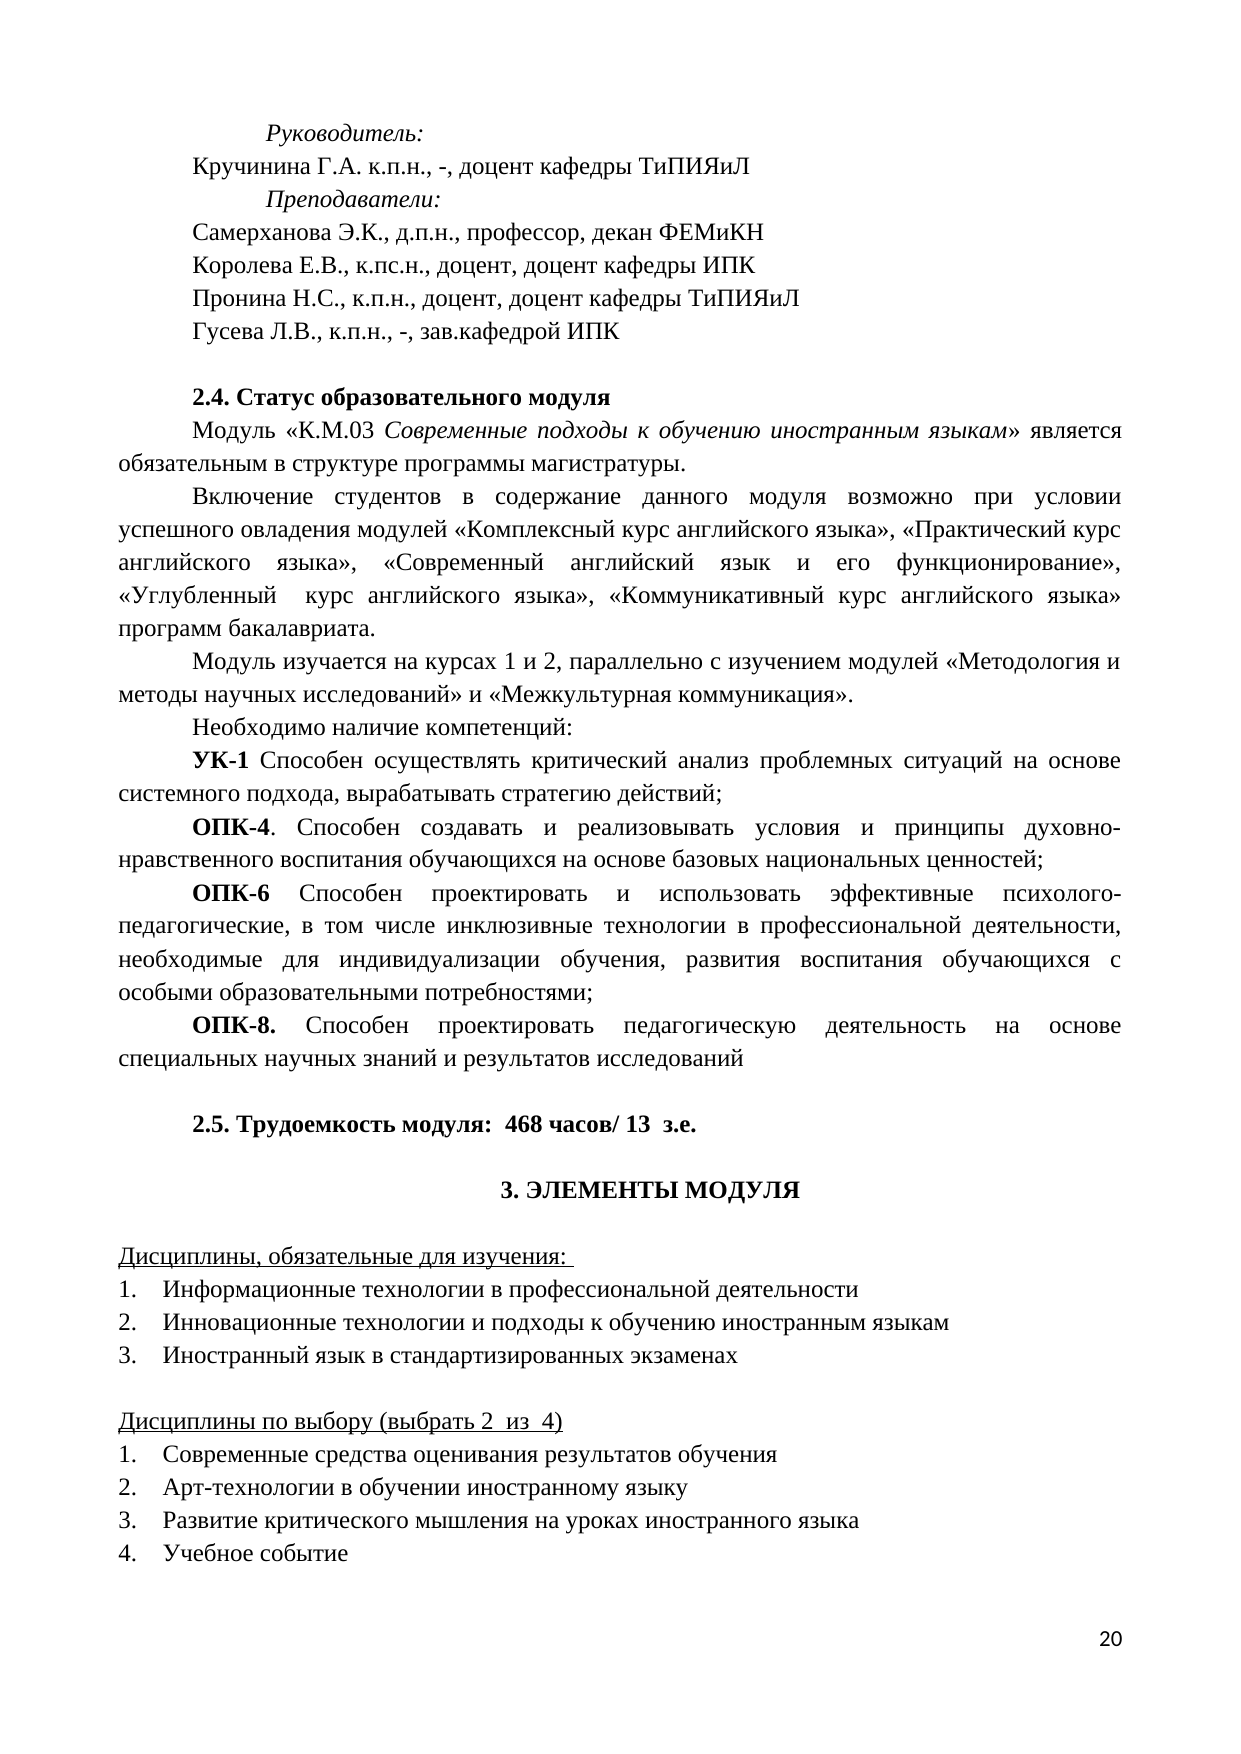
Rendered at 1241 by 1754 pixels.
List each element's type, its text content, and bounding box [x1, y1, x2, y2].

text Королева Е.В., к.пс.н., доцент, доцент кафедры ИПК [118, 250, 1122, 279]
text УК-1 Способен осуществлять критический анализ проблемных ситуаций на основе системного подхода, вырабатывать стратегию действий; [118, 746, 1122, 807]
text 2.4. Статус образовательного модуля [118, 382, 1122, 411]
text Дисциплины, обязательные для изучения: [118, 1241, 1122, 1269]
text 3. ЭЛЕМЕНТЫ МОДУЛЯ [118, 1175, 1108, 1203]
text ОПК-4. Способен создавать и реализовывать условия и принципы духовно-нравственного воспитания обучающихся на основе базовых национальных ценностей; [118, 812, 1122, 873]
text Модуль изучается на курсах 1 и 2, параллельно с изучением модулей «Методология и методы научных исследований» и «Межкультурная коммуникация». [118, 646, 1122, 708]
list Учебное событие [118, 1538, 1122, 1567]
text Преподаватели: [192, 184, 1122, 213]
text Модуль «К.М.03 Современные подходы к обучению иностранным языкам» является обязательным в структуре программы магистратуры. [118, 415, 1122, 477]
list Современные средства оценивания результатов обучения [118, 1439, 1122, 1468]
text Дисциплины по выбору (выбрать 2 из 4) [118, 1406, 1122, 1435]
list Развитие критического мышления на уроках иностранного языка [118, 1505, 1122, 1534]
text 2.5. Трудоемкость модуля: 468 часов/ 13 з.е. [118, 1109, 1108, 1137]
list Инновационные технологии и подходы к обучению иностранным языкам [118, 1307, 1122, 1336]
text Пронина Н.С., к.п.н., доцент, доцент кафедры ТиПИЯиЛ [118, 283, 1122, 312]
text Самерханова Э.К., д.п.н., профессор, декан ФЕМиКН [118, 217, 1122, 246]
text Руководитель: [192, 118, 1122, 147]
list Иностранный язык в стандартизированных экзаменах [118, 1340, 1122, 1369]
text ОПК-8. Способен проектировать педагогическую деятельность на основе специальных научных знаний и результатов исследований [118, 1010, 1122, 1071]
text Гусева Л.В., к.п.н., -, зав.кафедрой ИПК [118, 316, 1122, 345]
text Необходимо наличие компетенций: [118, 712, 1122, 741]
text ОПК-6 Способен проектировать и использовать эффективные психолого-педагогические, в том числе инклюзивные технологии в профессиональной деятельности, необходимые для индивидуализации обучения, развития воспитания обучающихся с особыми образовательными потребностями; [118, 878, 1122, 1005]
text Включение студентов в содержание данного модуля возможно при условии успешного овладения модулей «Комплексный курс английского языка», «Практический курс английского языка», «Современный английский язык и его функционирование», «Углубленный курс английского языка», «Коммуникативный курс английского языка» программ бакалавриата. [118, 481, 1122, 642]
text Кручинина Г.А. к.п.н., -, доцент кафедры ТиПИЯиЛ [118, 151, 1122, 180]
list Арт-технологии в обучении иностранному языку [118, 1472, 1122, 1501]
list Информационные технологии в профессиональной деятельности [118, 1274, 1122, 1303]
